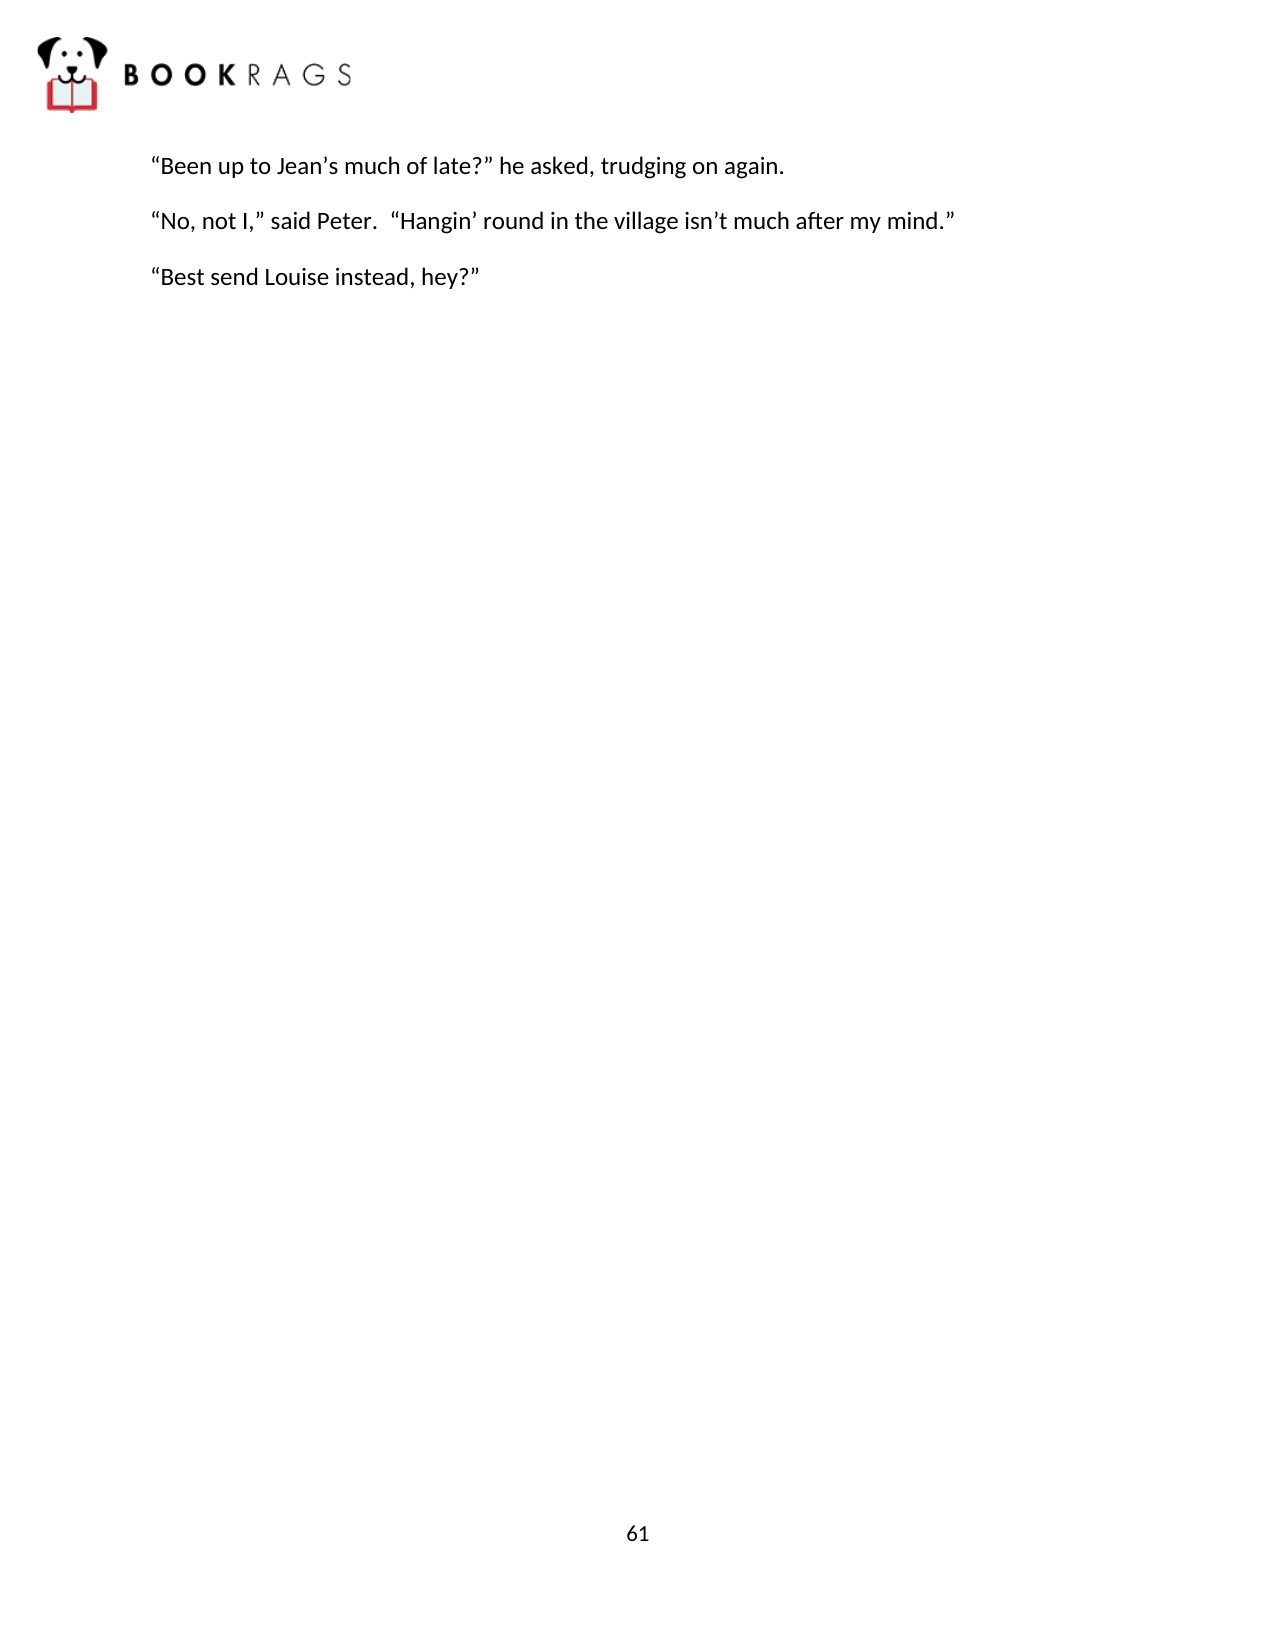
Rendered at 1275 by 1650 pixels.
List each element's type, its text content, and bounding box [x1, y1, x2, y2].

picture [37, 37, 351, 113]
text “No, not I,” said Peter. “Hangin’ round in the village isn’t much after my mind.” [150, 206, 1125, 236]
text “Been up to Jean’s much of late?” he asked, trudging on again. [150, 150, 1125, 181]
text “Best send Louise instead, hey?” [150, 261, 1125, 292]
